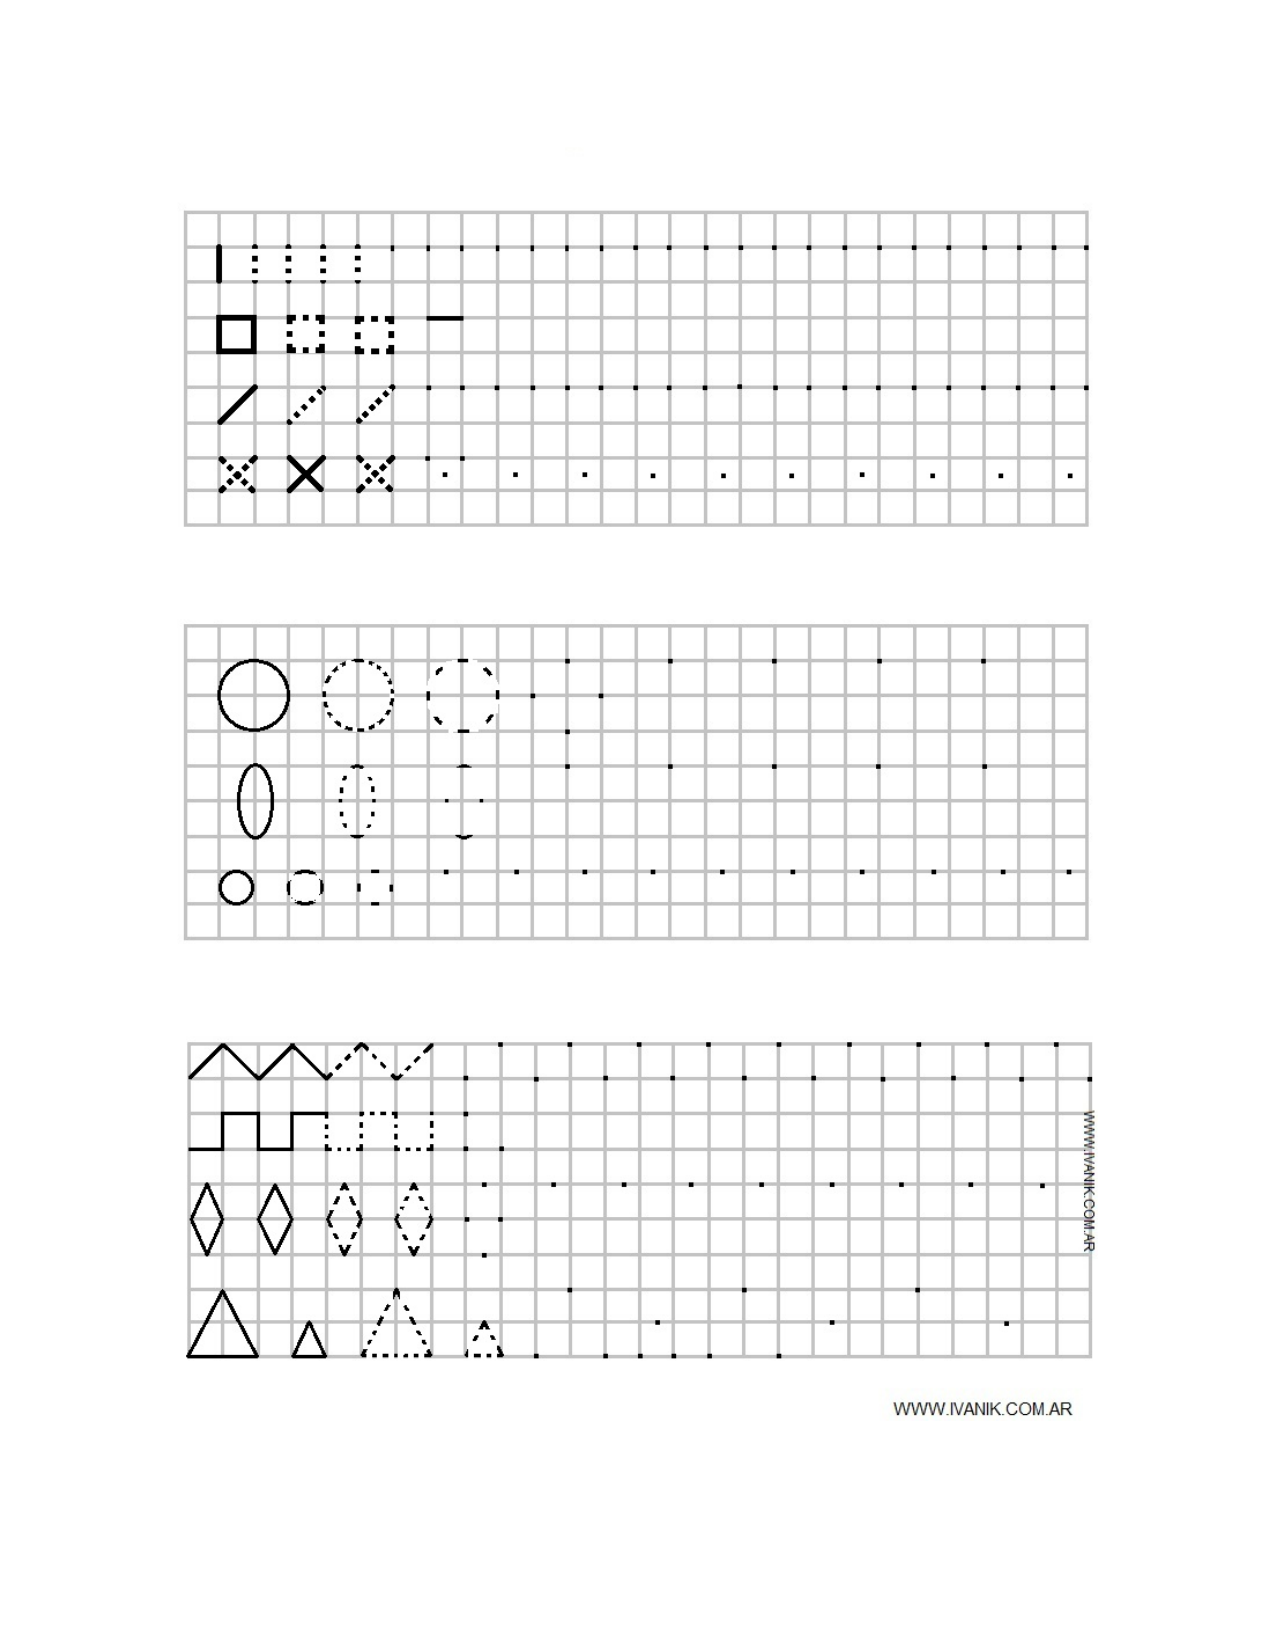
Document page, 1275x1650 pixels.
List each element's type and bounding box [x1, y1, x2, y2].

picture [177, 147, 1098, 1421]
